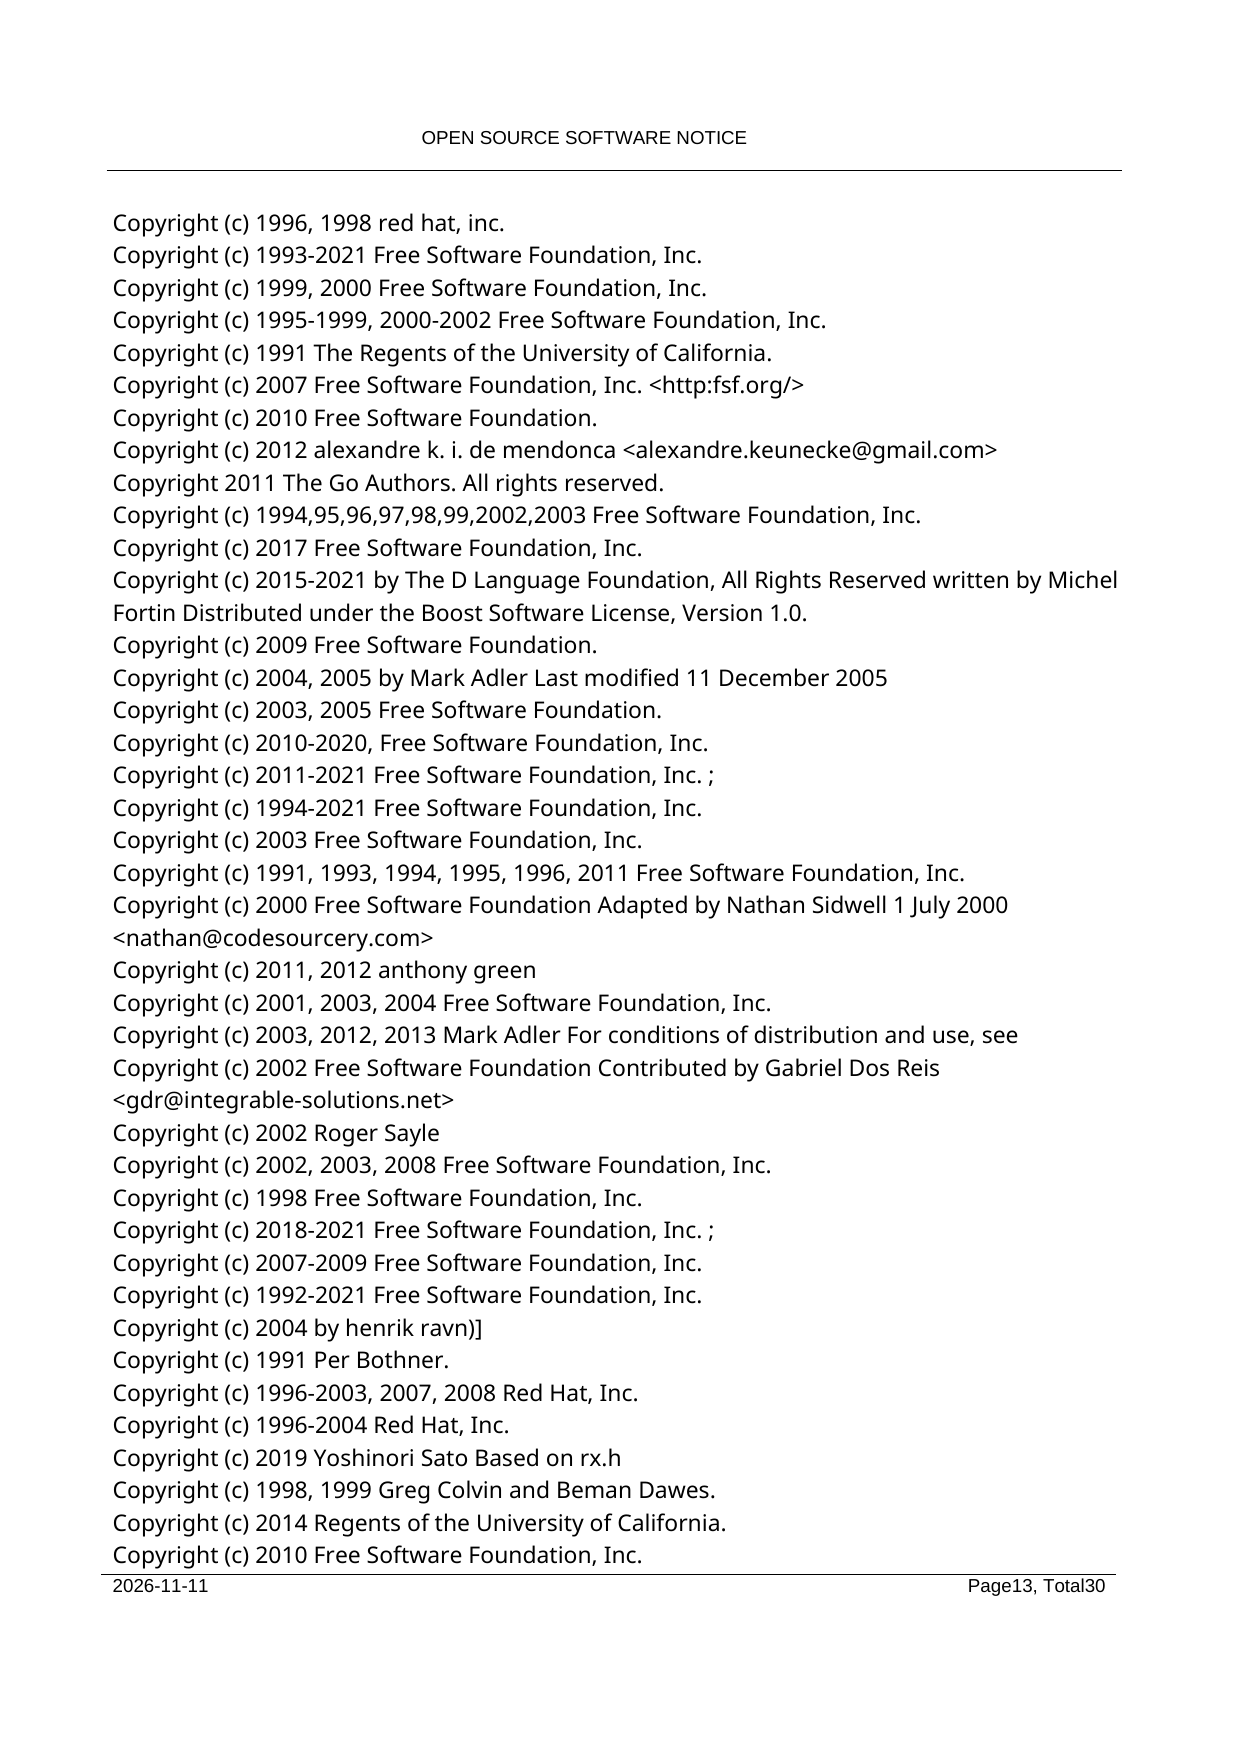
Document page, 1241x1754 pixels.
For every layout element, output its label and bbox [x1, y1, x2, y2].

text [112, 206, 1128, 1571]
